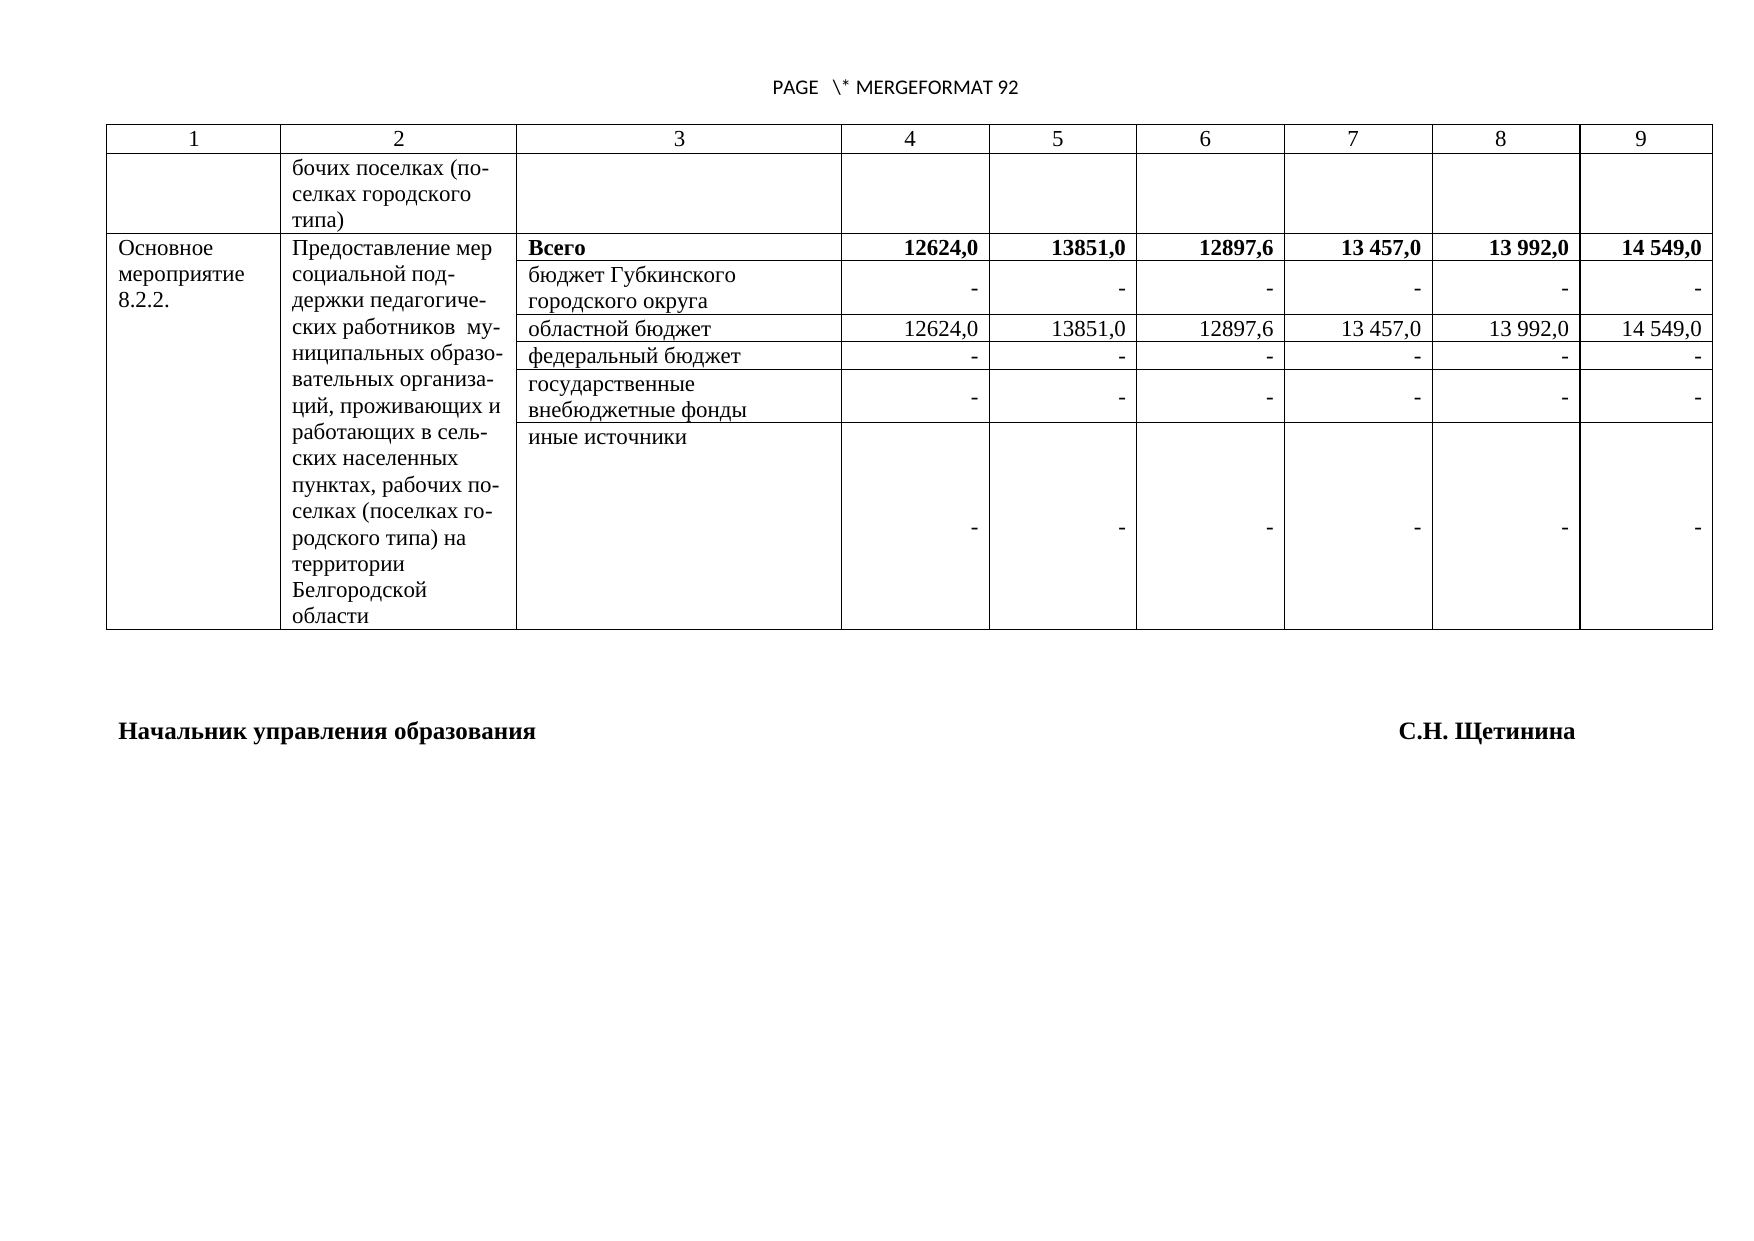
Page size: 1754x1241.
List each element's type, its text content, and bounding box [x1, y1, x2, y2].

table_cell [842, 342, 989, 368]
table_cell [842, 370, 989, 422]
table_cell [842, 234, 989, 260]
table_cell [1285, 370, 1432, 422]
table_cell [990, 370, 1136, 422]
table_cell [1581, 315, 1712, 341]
table_header 5 [990, 125, 1136, 152]
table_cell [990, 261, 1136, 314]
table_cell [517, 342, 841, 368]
table_header 4 [842, 125, 989, 152]
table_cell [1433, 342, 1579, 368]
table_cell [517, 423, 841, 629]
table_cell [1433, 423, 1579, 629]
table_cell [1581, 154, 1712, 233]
table_header 6 [1137, 125, 1284, 152]
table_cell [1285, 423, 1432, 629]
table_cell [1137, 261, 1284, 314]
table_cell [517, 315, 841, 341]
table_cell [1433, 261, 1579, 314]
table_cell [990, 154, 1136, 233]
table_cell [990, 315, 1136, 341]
table_header 1 [107, 125, 280, 152]
text Начальник управления образования С.Н. Щетинина [118, 716, 1668, 745]
table_header 8 [1433, 125, 1579, 152]
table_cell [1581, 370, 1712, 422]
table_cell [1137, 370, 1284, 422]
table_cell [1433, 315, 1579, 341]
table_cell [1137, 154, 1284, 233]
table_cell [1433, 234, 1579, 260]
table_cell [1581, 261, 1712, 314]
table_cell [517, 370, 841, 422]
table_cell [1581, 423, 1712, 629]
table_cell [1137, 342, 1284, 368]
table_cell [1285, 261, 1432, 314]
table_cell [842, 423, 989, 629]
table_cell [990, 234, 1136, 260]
table_header 2 [281, 125, 516, 152]
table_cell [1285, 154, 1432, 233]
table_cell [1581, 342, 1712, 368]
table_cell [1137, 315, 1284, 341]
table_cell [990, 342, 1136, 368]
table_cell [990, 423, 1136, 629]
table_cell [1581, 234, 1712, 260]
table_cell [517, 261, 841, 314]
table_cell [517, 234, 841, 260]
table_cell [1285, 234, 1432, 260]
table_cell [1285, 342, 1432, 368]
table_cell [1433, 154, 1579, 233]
table_header 7 [1285, 125, 1432, 152]
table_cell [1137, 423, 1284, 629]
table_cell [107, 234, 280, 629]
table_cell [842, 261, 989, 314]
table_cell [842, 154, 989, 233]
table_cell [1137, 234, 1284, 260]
table_header 3 [517, 125, 841, 152]
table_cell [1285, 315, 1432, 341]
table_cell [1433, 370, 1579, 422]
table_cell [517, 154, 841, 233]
table_header 9 [1581, 125, 1712, 152]
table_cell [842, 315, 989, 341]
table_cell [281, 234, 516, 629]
